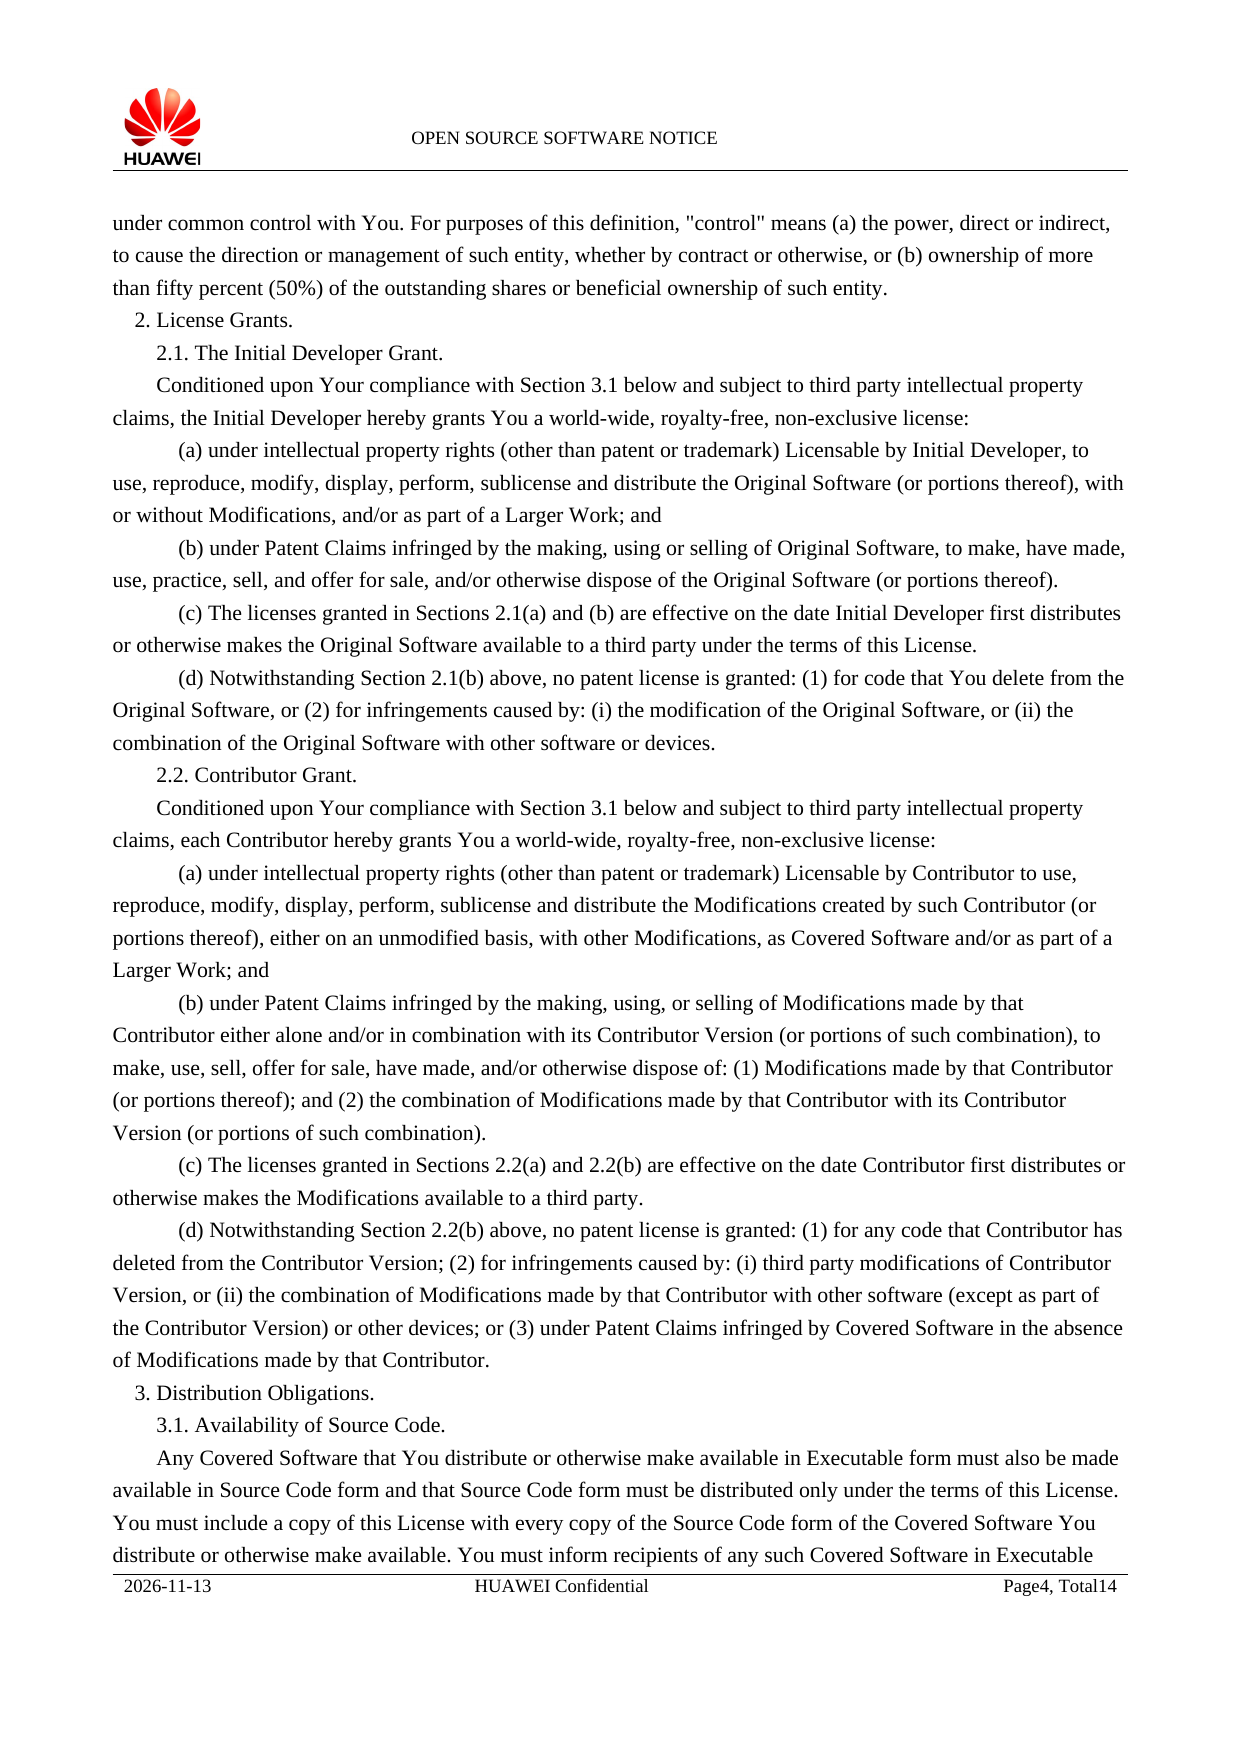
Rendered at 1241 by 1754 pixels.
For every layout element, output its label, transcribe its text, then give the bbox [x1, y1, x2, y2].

text (c) The licenses granted in Sections 2.2(a) and 2.2(b) are effective on the date Contributor first distributes or otherwise makes the Modifications available to a third party. [112, 1149, 1128, 1214]
picture [124, 88, 201, 165]
text 3. Distribution Obligations. [112, 1376, 1128, 1409]
text Conditioned upon Your compliance with Section 3.1 below and subject to third party intellectual property claims, the Initial Developer hereby grants You a world-wide, royalty-free, non-exclusive license: [112, 369, 1128, 434]
text (d) Notwithstanding Section 2.2(b) above, no patent license is granted: (1) for any code that Contributor has deleted from the Contributor Version; (2) for infringements caused by: (i) third party modifications of Contributor Version, or (ii) the combination of Modifications made by that Contributor with other software (except as part of the Contributor Version) or other devices; or (3) under Patent Claims infringed by Covered Software in the absence of Modifications made by that Contributor. [112, 1214, 1128, 1376]
text (a) under intellectual property rights (other than patent or trademark) Licensable by Contributor to use, reproduce, modify, display, perform, sublicense and distribute the Modifications created by such Contributor (or portions thereof), either on an unmodified basis, with other Modifications, as Covered Software and/or as part of a Larger Work; and [112, 856, 1128, 986]
text 3.1. Availability of Source Code. [112, 1409, 1128, 1441]
text 2.2. Contributor Grant. [112, 759, 1128, 791]
text (b) under Patent Claims infringed by the making, using or selling of Original Software, to make, have made, use, practice, sell, and offer for sale, and/or otherwise dispose of the Original Software (or portions thereof). [112, 531, 1128, 596]
text Conditioned upon Your compliance with Section 3.1 below and subject to third party intellectual property claims, each Contributor hereby grants You a world-wide, royalty-free, non-exclusive license: [112, 791, 1128, 856]
text (d) Notwithstanding Section 2.1(b) above, no patent license is granted: (1) for code that You delete from the Original Software, or (2) for infringements caused by: (i) the modification of the Original Software, or (ii) the combination of the Original Software with other software or devices. [112, 661, 1128, 759]
text 2. License Grants. [112, 304, 1128, 336]
text (c) The licenses granted in Sections 2.1(a) and (b) are effective on the date Initial Developer first distributes or otherwise makes the Original Software available to a third party under the terms of this License. [112, 596, 1128, 661]
text 2.1. The Initial Developer Grant. [112, 336, 1128, 369]
text (a) under intellectual property rights (other than patent or trademark) Licensable by Initial Developer, to use, reproduce, modify, display, perform, sublicense and distribute the Original Software (or portions thereof), with or without Modifications, and/or as part of a Larger Work; and [112, 434, 1128, 531]
text (b) under Patent Claims infringed by the making, using, or selling of Modifications made by that Contributor either alone and/or in combination with its Contributor Version (or portions of such combination), to make, use, sell, offer for sale, have made, and/or otherwise dispose of: (1) Modifications made by that Contributor (or portions thereof); and (2) the combination of Modifications made by that Contributor with its Contributor Version (or portions of such combination). [112, 986, 1128, 1149]
